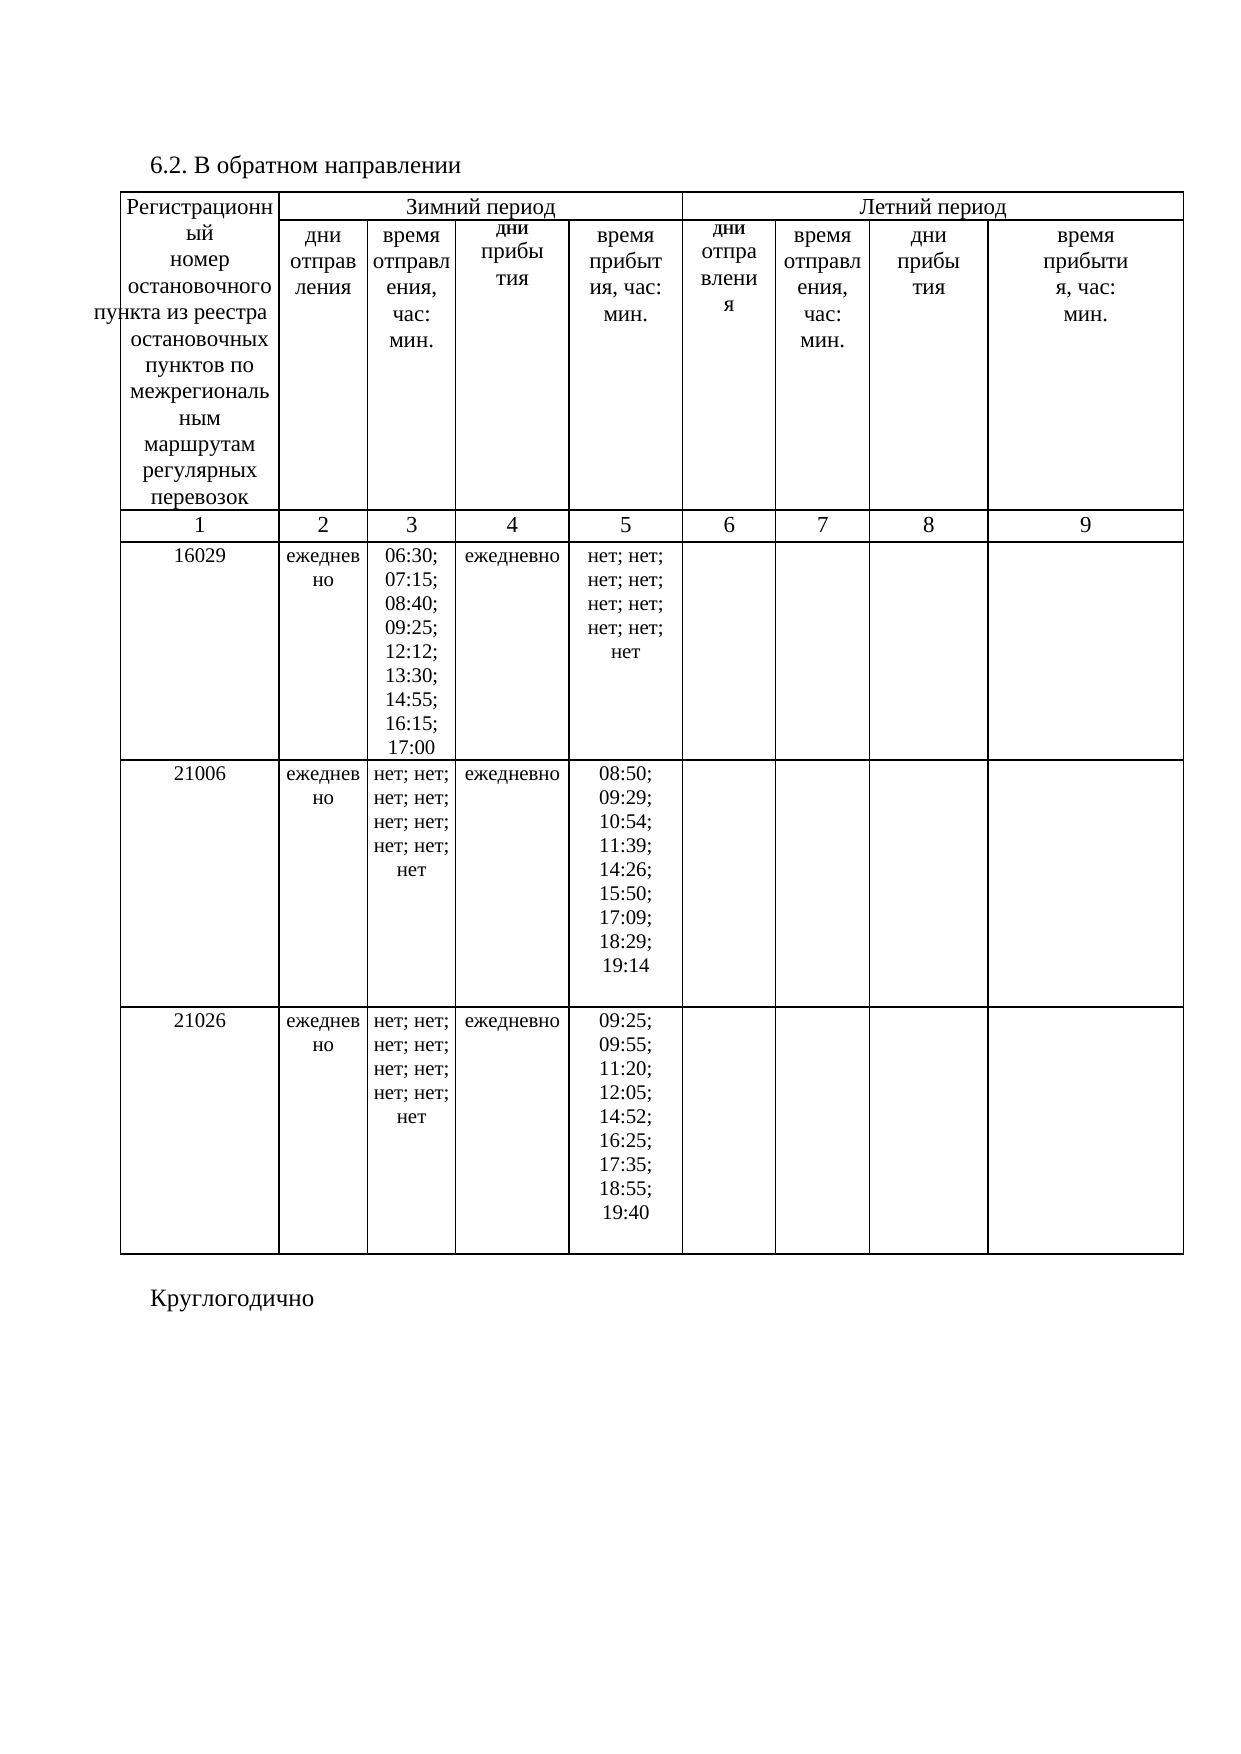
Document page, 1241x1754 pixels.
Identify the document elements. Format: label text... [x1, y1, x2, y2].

table_cell 16029 [121, 543, 278, 759]
table_cell 5 [570, 511, 682, 541]
table_cell [989, 543, 1183, 759]
table_cell время отправл ения, час: мин. [368, 221, 455, 509]
table_header Зимний период [280, 193, 682, 219]
table_cell 4 [456, 511, 568, 541]
table_cell 9 [989, 511, 1183, 541]
table_header Регистрационный номер остановочного пункта из реестра остановочных пунктов по межрегиональным маршрутам регулярных перевозок [121, 193, 278, 509]
table_cell 6 [683, 511, 775, 541]
table_cell 3 [368, 511, 455, 541]
table_cell 8 [870, 511, 987, 541]
table_cell 21006 [121, 761, 278, 1006]
table_cell 21026 [121, 1008, 278, 1253]
table_cell 08:50; 09:29; 10:54; 11:39; 14:26; 15:50; 17:09; 18:29; 19:14 [570, 761, 682, 1006]
table_cell 2 [280, 511, 367, 541]
table_cell [776, 761, 869, 1006]
table_cell [870, 761, 987, 1006]
table_cell ежедневно [456, 761, 568, 1006]
table_cell дни прибы тия [870, 221, 987, 509]
table_cell [776, 1008, 869, 1253]
table_cell нет; нет; нет; нет; нет; нет; нет; нет; нет [570, 543, 682, 759]
table_cell [776, 543, 869, 759]
table_cell [870, 543, 987, 759]
table_cell 7 [776, 511, 869, 541]
text Круглогодично [150, 1283, 1090, 1312]
table_cell ДНИ прибы тия [456, 221, 568, 509]
table_cell 09:25; 09:55; 11:20; 12:05; 14:52; 16:25; 17:35; 18:55; 19:40 [570, 1008, 682, 1253]
table_cell нет; нет; нет; нет; нет; нет; нет; нет; нет [368, 761, 455, 1006]
table_cell время прибыти я, час: мин. [989, 221, 1183, 509]
table_cell нет; нет; нет; нет; нет; нет; нет; нет; нет [368, 1008, 455, 1253]
table_cell [683, 543, 775, 759]
table_cell ежедневно [280, 543, 367, 759]
table_cell [989, 761, 1183, 1006]
table_cell ежедневно [280, 1008, 367, 1253]
table_cell ДНИ отпра влени я [683, 221, 775, 509]
table_cell [683, 1008, 775, 1253]
text 6.2. В обратном направлении [150, 150, 1090, 179]
table_cell ежедневно [456, 1008, 568, 1253]
table_header Летний период [683, 193, 1183, 219]
table_cell дни отправ ления [280, 221, 367, 509]
table_cell [683, 761, 775, 1006]
table_cell 1 [121, 511, 278, 541]
table_cell ежедневно [456, 543, 568, 759]
table_cell [870, 1008, 987, 1253]
table_cell [989, 1008, 1183, 1253]
table_cell время прибыт ия, час: мин. [570, 221, 682, 509]
table_cell время отправл ения, час: мин. [776, 221, 869, 509]
table_cell ежедневно [280, 761, 367, 1006]
table_cell 06:30; 07:15; 08:40; 09:25; 12:12; 13:30; 14:55; 16:15; 17:00 [368, 543, 455, 759]
